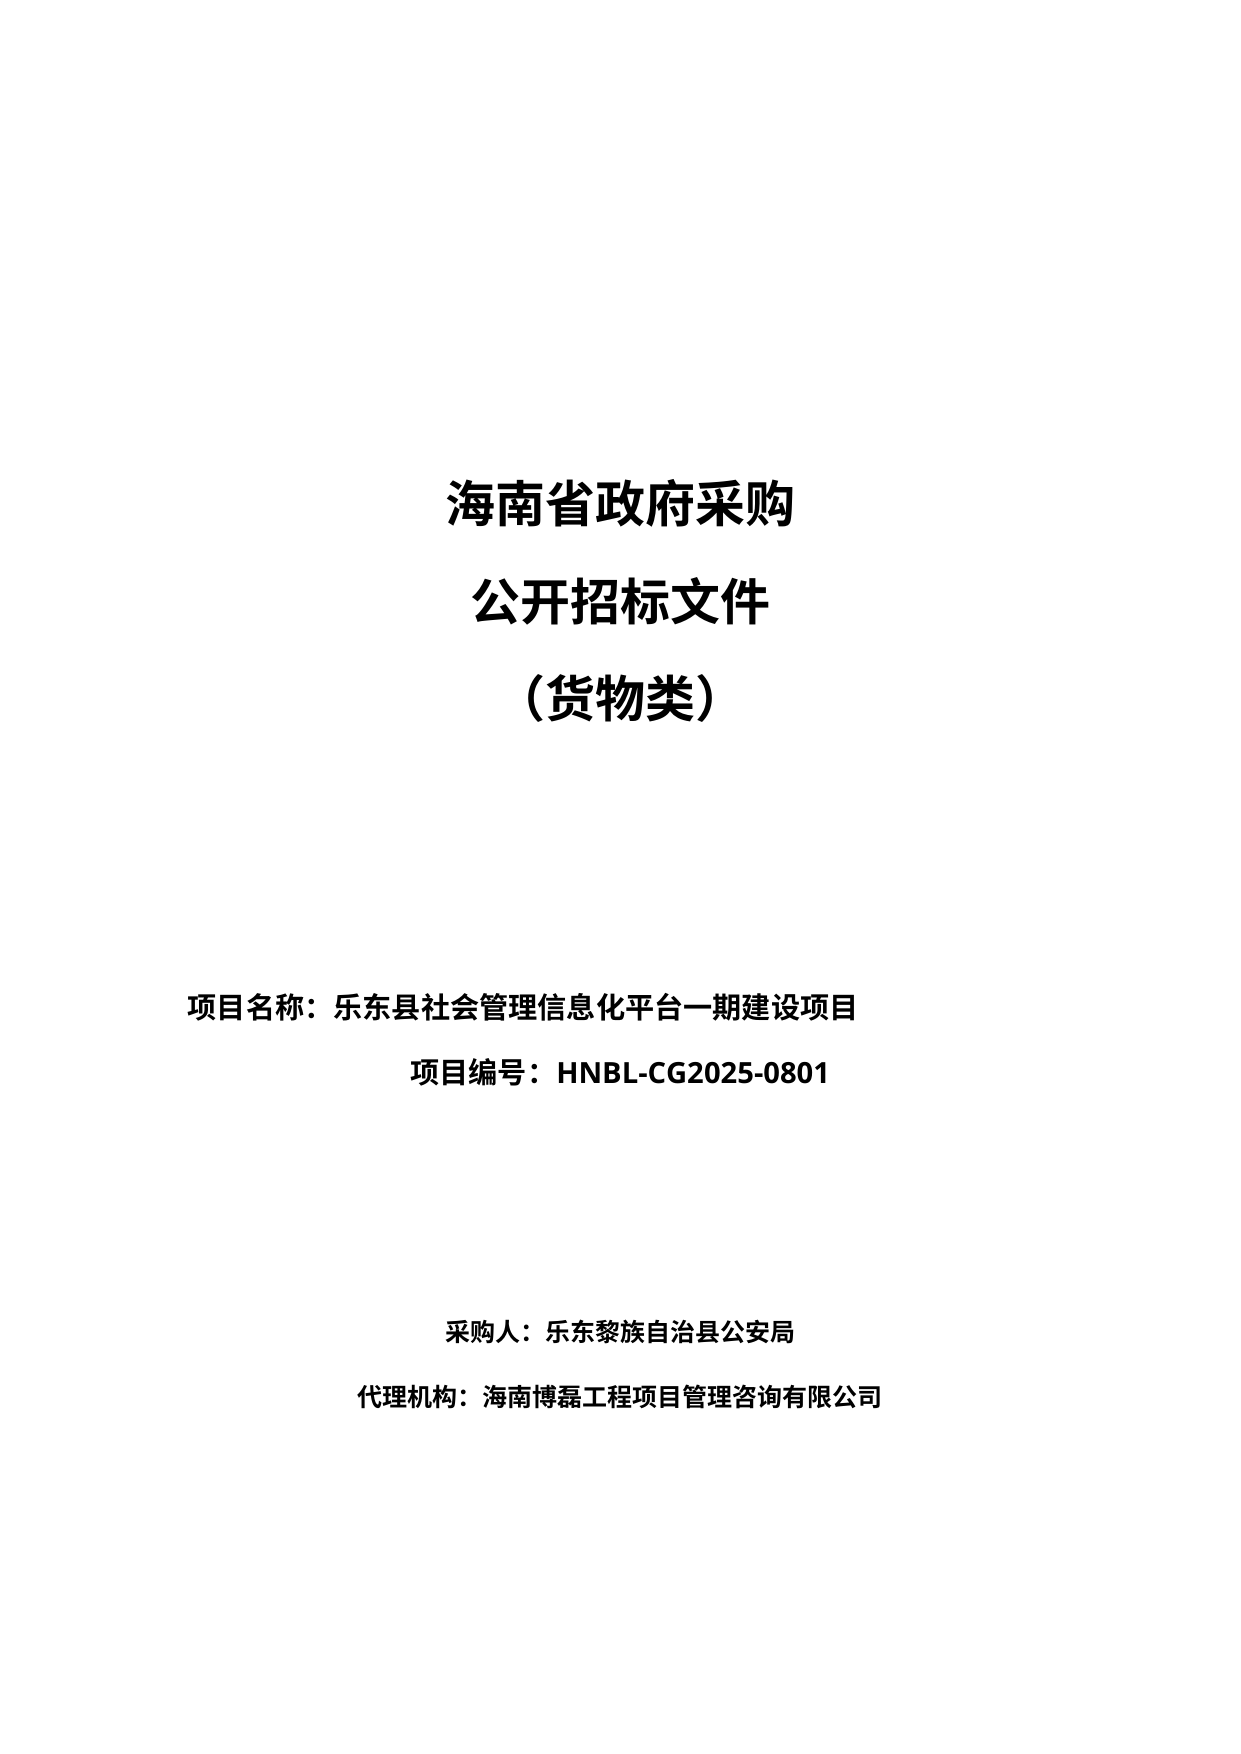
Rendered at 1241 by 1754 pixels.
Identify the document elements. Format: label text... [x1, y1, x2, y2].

text 代理机构：海南博磊工程项目管理咨询有限公司 [187, 1364, 1053, 1429]
text 项目名称：乐东县社会管理信息化平台一期建设项目 [187, 974, 1053, 1039]
text 采购人：乐东黎族自治县公安局 [187, 1299, 1053, 1364]
text 项目编号：HNBL-CG2025-0801 [187, 1039, 1053, 1104]
text 海南省政府采购 [187, 454, 1053, 552]
text （货物类） [187, 649, 1053, 747]
text 公开招标文件 [187, 552, 1053, 649]
